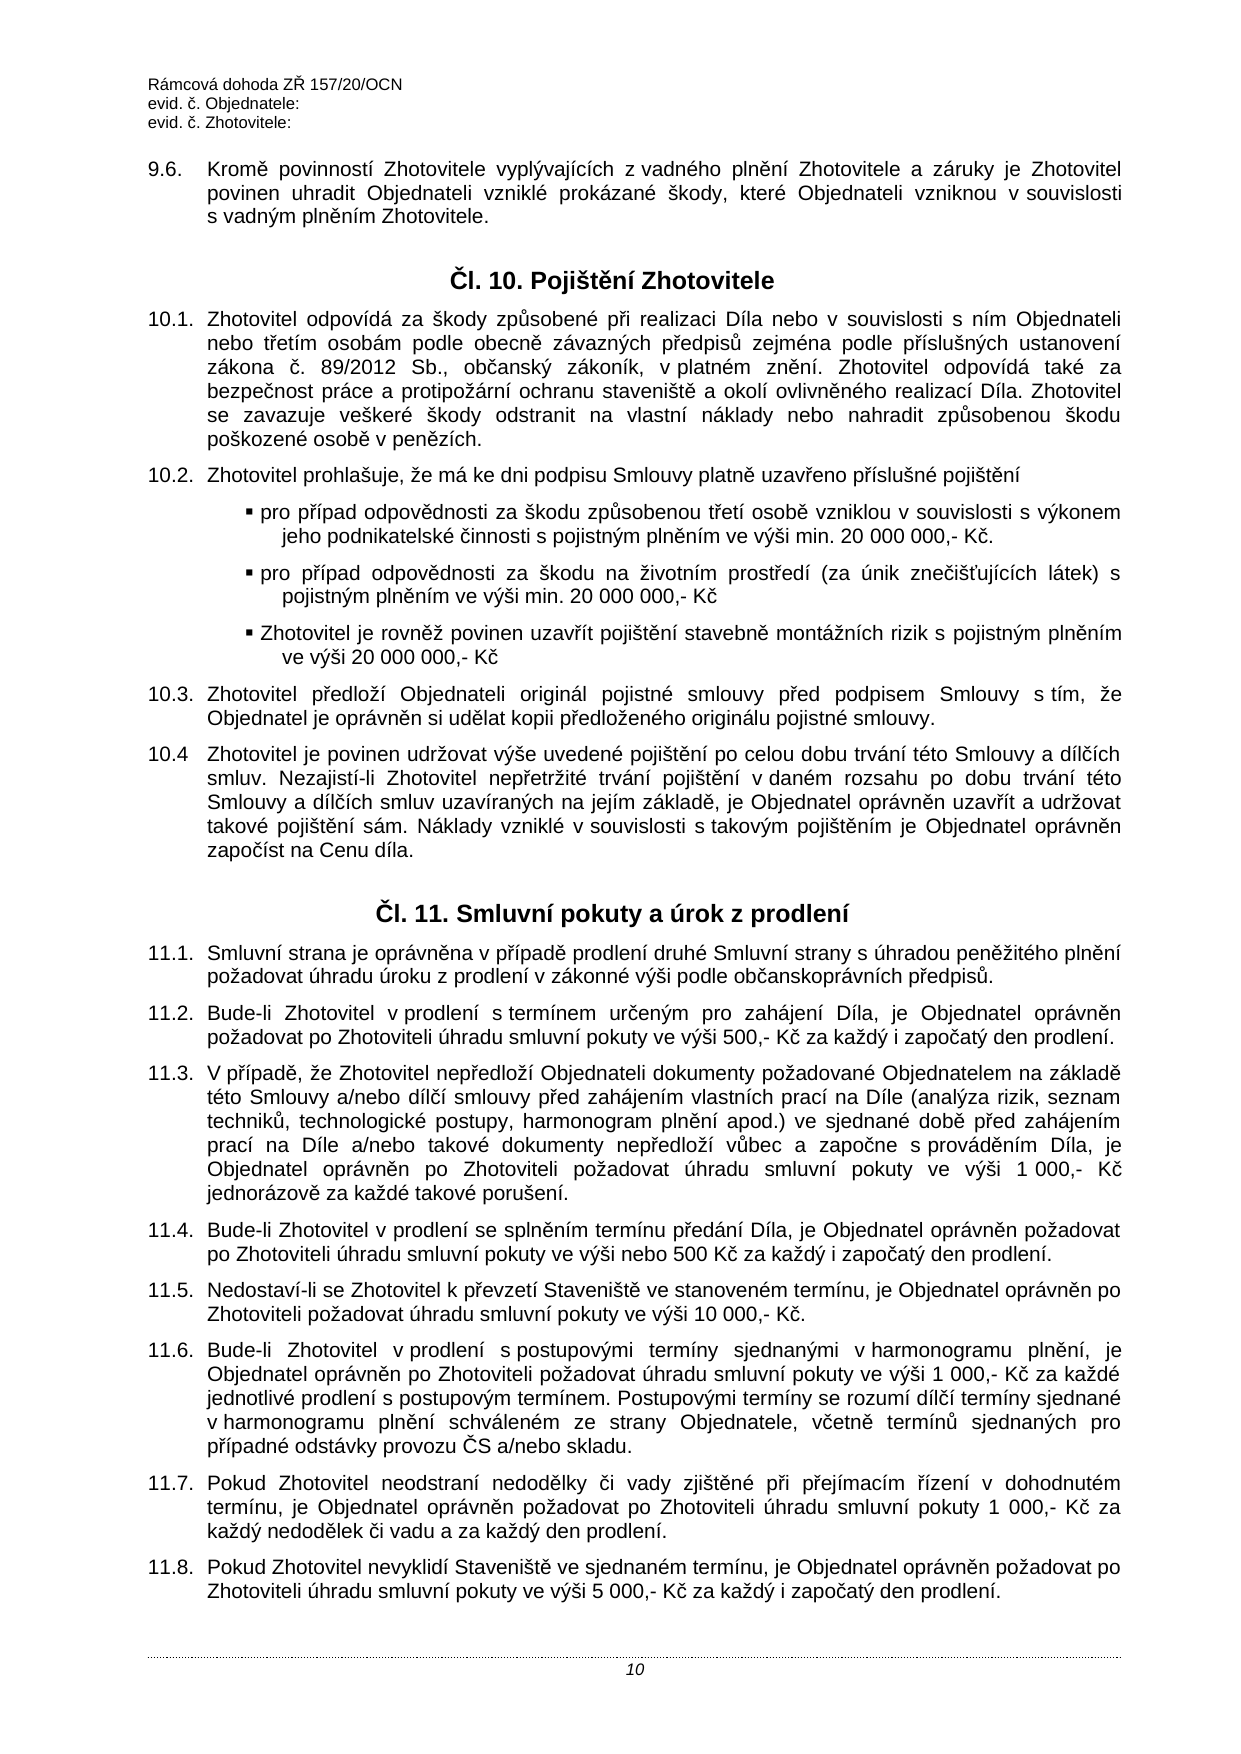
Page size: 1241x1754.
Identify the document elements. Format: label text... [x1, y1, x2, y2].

list Bude-li Zhotovitel v prodlení s termínem určeným pro zahájení Díla, je Objednatel oprávněn požadovat po Zhotoviteli úhradu smluvní pokuty ve výši 500,- Kč za každý i započatý den prodlení. [148, 1001, 1122, 1049]
list Smluvní strana je oprávněna v případě prodlení druhé Smluvní strany s úhradou peněžitého plnění požadovat úhradu úroku z prodlení v zákonné výši podle občanskoprávních předpisů. [148, 940, 1122, 988]
list Nedostaví-li se Zhotovitel k převzetí Staveniště ve stanoveném termínu, je Objednatel oprávněn po Zhotoviteli požadovat úhradu smluvní pokuty ve výši 10 000,- Kč. [148, 1278, 1122, 1326]
list Pokud Zhotovitel nevyklidí Staveniště ve sjednaném termínu, je Objednatel oprávněn požadovat po Zhotoviteli úhradu smluvní pokuty ve výši 5 000,- Kč za každý i započatý den prodlení. [148, 1555, 1122, 1603]
list Zhotovitel předloží Objednateli originál pojistné smlouvy před podpisem Smlouvy s tím, že Objednatel je oprávněn si udělat kopii předloženého originálu pojistné smlouvy. [148, 681, 1122, 729]
text Kromě povinností Zhotovitele vyplývajících z vadného plnění Zhotovitele a záruky je Zhotovitel povinen uhradit Objednateli vzniklé prokázané škody, které Objednateli vzniknou v souvislosti s vadným plněním Zhotovitele. [148, 156, 1122, 228]
list Smluvní pokuty a úrok z prodlení [102, 899, 1122, 928]
list Zhotovitel je rovněž povinen uzavřít pojištění stavebně montážních rizik s pojistným plněním ve výši 20 000 000,- Kč [244, 621, 1122, 669]
list Zhotovitel prohlašuje, že má ke dni podpisu Smlouvy platně uzavřeno příslušné pojištění [148, 463, 1122, 487]
list Pokud Zhotovitel neodstraní nedodělky či vady zjištěné při přejímacím řízení v dohodnutém termínu, je Objednatel oprávněn požadovat po Zhotoviteli úhradu smluvní pokuty 1 000,- Kč za každý nedodělek či vadu a za každý den prodlení. [148, 1471, 1122, 1542]
list Bude-li Zhotovitel v prodlení s postupovými termíny sjednanými v harmonogramu plnění, je Objednatel oprávněn po Zhotoviteli požadovat úhradu smluvní pokuty ve výši 1 000,- Kč za každé jednotlivé prodlení s postupovým termínem. Postupovými termíny se rozumí dílčí termíny sjednané v harmonogramu plnění schváleném ze strany Objednatele, včetně termínů sjednaných pro případné odstávky provozu ČS a/nebo skladu. [148, 1338, 1122, 1458]
list pro případ odpovědnosti za škodu na životním prostředí (za únik znečišťujících látek) s pojistným plněním ve výši min. 20 000 000,- Kč [244, 560, 1122, 608]
list V případě, že Zhotovitel nepředloží Objednateli dokumenty požadované Objednatelem na základě této Smlouvy a/nebo dílčí smlouvy před zahájením vlastních prací na Díle (analýza rizik, seznam techniků, technologické postupy, harmonogram plnění apod.) ve sjednané době před zahájením prací na Díle a/nebo takové dokumenty nepředloží vůbec a započne s prováděním Díla, je Objednatel oprávněn po Zhotoviteli požadovat úhradu smluvní pokuty ve výši 1 000,- Kč jednorázově za každé takové porušení. [148, 1061, 1122, 1205]
list Pojištění Zhotovitele [102, 266, 1122, 294]
list Zhotovitel odpovídá za škody způsobené při realizaci Díla nebo v souvislosti s ním Objednateli nebo třetím osobám podle obecně závazných předpisů zejména podle příslušných ustanovení zákona č. 89/2012 Sb., občanský zákoník, v platném znění. Zhotovitel odpovídá také za bezpečnost práce a protipožární ochranu staveniště a okolí ovlivněného realizací Díla. Zhotovitel se zavazuje veškeré škody odstranit na vlastní náklady nebo nahradit způsobenou škodu poškozené osobě v penězích. [148, 307, 1122, 451]
list pro případ odpovědnosti za škodu způsobenou třetí osobě vzniklou v souvislosti s výkonem jeho podnikatelské činnosti s pojistným plněním ve výši min. 20 000 000,- Kč. [244, 500, 1122, 548]
list Bude-li Zhotovitel v prodlení se splněním termínu předání Díla, je Objednatel oprávněn požadovat po Zhotoviteli úhradu smluvní pokuty ve výši nebo 500 Kč za každý i započatý den prodlení. [148, 1217, 1122, 1265]
list Zhotovitel je povinen udržovat výše uvedené pojištění po celou dobu trvání této Smlouvy a dílčích smluv. Nezajistí-li Zhotovitel nepřetržité trvání pojištění v daném rozsahu po dobu trvání této Smlouvy a dílčích smluv uzavíraných na jejím základě, je Objednatel oprávněn uzavřít a udržovat takové pojištění sám. Náklady vzniklé v souvislosti s takovým pojištěním je Objednatel oprávněn započíst na Cenu díla. [148, 742, 1122, 862]
